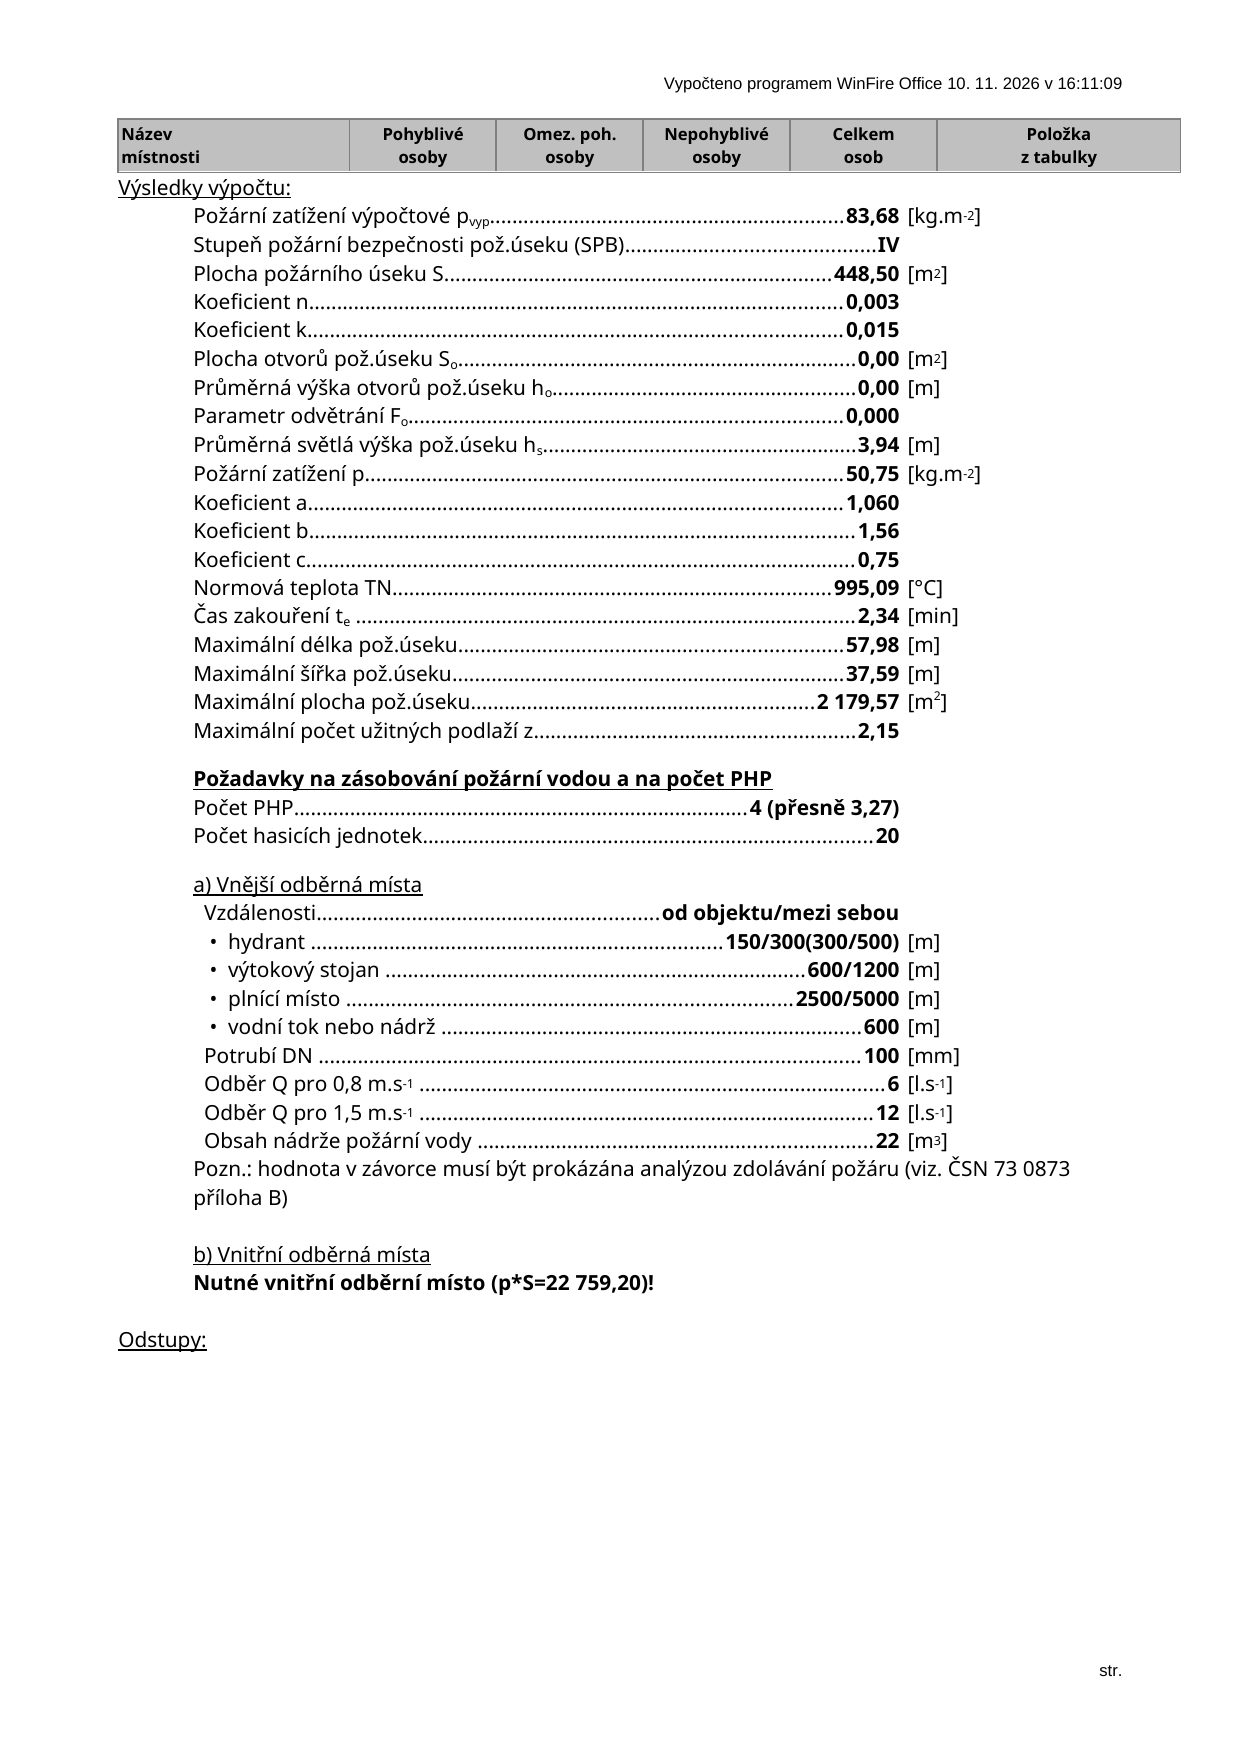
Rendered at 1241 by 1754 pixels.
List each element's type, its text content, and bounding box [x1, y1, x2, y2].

text Koeficient n 0,003 [193, 287, 1122, 316]
table_header Celkem osob [791, 120, 936, 171]
text • hydrant 150/300(300/500) [m] [193, 927, 1122, 955]
table_header Omez. poh. osoby [497, 120, 642, 171]
table_header Nepohyblivé osoby [644, 120, 789, 171]
text • výtokový stojan 600/1200 [m] [193, 955, 1122, 984]
table_header Název místnosti [119, 120, 349, 171]
text Obsah nádrže požární vody 22 [m3] [193, 1126, 1122, 1154]
text Pozn.: hodnota v závorce musí být prokázána analýzou zdolávání požáru (viz. ČSN 73 0873 příloha B) [193, 1154, 1122, 1211]
text Maximální šířka pož.úseku 37,59 [m] [193, 659, 1122, 687]
text b) Vnitřní odběrná místa [193, 1240, 1122, 1268]
text Koeficient k 0,015 [193, 316, 1122, 344]
text Plocha požárního úseku S 448,50 [m2] [193, 259, 1122, 287]
text Maximální plocha pož.úseku 2 179,57 [m2] [193, 687, 1122, 716]
text Maximální délka pož.úseku 57,98 [m] [193, 630, 1122, 659]
text • plnící místo 2500/5000 [m] [193, 984, 1122, 1012]
text a) Vnější odběrná místa [193, 870, 1122, 898]
text Plocha otvorů pož.úseku So 0,00 [m2] [193, 344, 1122, 373]
text Maximální počet užitných podlaží z 2,15 [193, 716, 1122, 744]
text Koeficient c 0,75 [193, 545, 1122, 573]
text Vzdálenosti od objektu/mezi sebou [193, 898, 1122, 927]
text Průměrná světlá výška pož.úseku hs 3,94 [m] [193, 431, 1122, 459]
text Odběr Q pro 1,5 m.s-1 12 [l.s-1] [193, 1098, 1122, 1126]
text Počet PHP 4 (přesně 3,27) [193, 793, 1122, 821]
table_header Pohyblivé osoby [350, 120, 495, 171]
text Odběr Q pro 0,8 m.s-1 6 [l.s-1] [193, 1069, 1122, 1098]
text Koeficient a 1,060 [193, 488, 1122, 516]
text Průměrná výška otvorů pož.úseku ho 0,00 [m] [193, 373, 1122, 402]
text Čas zakouření te 2,34 [min] [193, 602, 1122, 630]
text Požární zatížení výpočtové pvyp 83,68 [kg.m-2] [193, 201, 1122, 230]
text Počet hasicích jednotek 20 [193, 821, 1122, 850]
text Potrubí DN 100 [mm] [193, 1041, 1122, 1069]
text Stupeň požární bezpečnosti pož.úseku (SPB) IV [193, 230, 1122, 259]
table_header Položka z tabulky [938, 120, 1180, 171]
text Normová teplota TN 995,09 [°C] [193, 573, 1122, 602]
text Odstupy: [118, 1325, 1122, 1353]
text Požadavky na zásobování požární vodou a na počet PHP [193, 764, 1122, 793]
text Parametr odvětrání Fo 0,000 [193, 402, 1122, 431]
text Nutné vnitřní odběrní místo (p*S=22 759,20)! [193, 1268, 1122, 1297]
text Požární zatížení p 50,75 [kg.m-2] [193, 459, 1122, 488]
text • vodní tok nebo nádrž 600 [m] [193, 1012, 1122, 1041]
text Koeficient b 1,56 [193, 516, 1122, 545]
text Výsledky výpočtu: [118, 173, 1122, 201]
